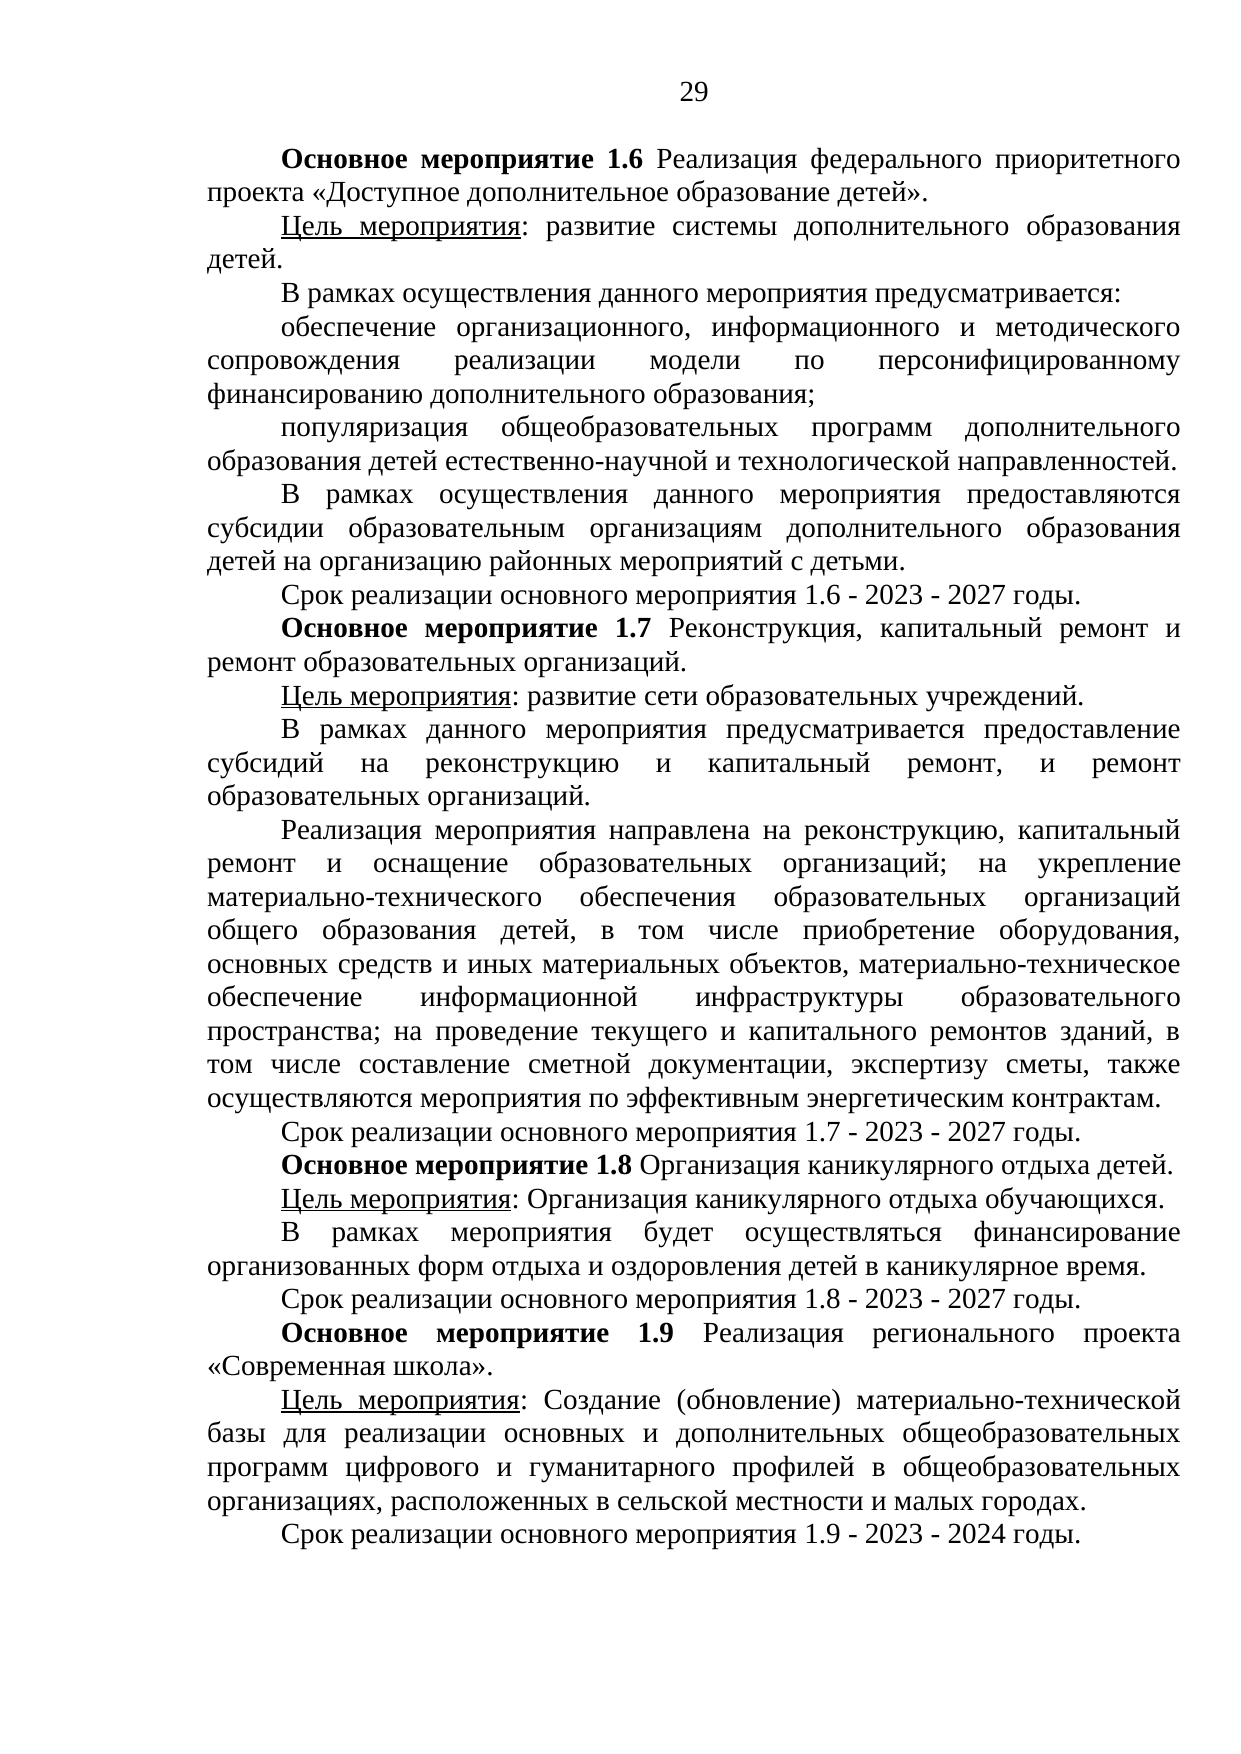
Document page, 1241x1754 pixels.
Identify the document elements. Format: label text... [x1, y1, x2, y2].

text Срок реализации основного мероприятия 1.6 - 2023 - 2027 годы. [207, 577, 1181, 611]
text Срок реализации основного мероприятия 1.8 - 2023 - 2027 годы. [207, 1281, 1181, 1315]
text Основное мероприятие 1.7 Реконструкция, капитальный ремонт и ремонт образовательных организаций. [207, 611, 1181, 678]
text обеспечение организационного, информационного и методического сопровождения реализации модели по персонифицированному финансированию дополнительного образования; [207, 309, 1181, 409]
text В рамках данного мероприятия предусматривается предоставление субсидий на реконструкцию и капитальный ремонт, и ремонт образовательных организаций. [207, 711, 1181, 812]
text Основное мероприятие 1.6 Реализация федерального приоритетного проекта «Доступное дополнительное образование детей». [207, 141, 1181, 208]
text Цель мероприятия: Организация каникулярного отдыха обучающихся. [207, 1181, 1181, 1214]
text Основное мероприятие 1.8 Организация каникулярного отдыха детей. [207, 1147, 1181, 1181]
text Цель мероприятия: Создание (обновление) материально-технической базы для реализации основных и дополнительных общеобразовательных программ цифрового и гуманитарного профилей в общеобразовательных организациях, расположенных в сельской местности и малых городах. [207, 1382, 1181, 1516]
text В рамках осуществления данного мероприятия предоставляются субсидии образовательным организациям дополнительного образования детей на организацию районных мероприятий с детьми. [207, 476, 1181, 577]
text Срок реализации основного мероприятия 1.9 - 2023 - 2024 годы. [207, 1516, 1181, 1550]
text Основное мероприятие 1.9 Реализация регионального проекта «Современная школа». [207, 1315, 1181, 1382]
text популяризация общеобразовательных программ дополнительного образования детей естественно-научной и технологической направленностей. [207, 409, 1181, 476]
text Срок реализации основного мероприятия 1.7 - 2023 - 2027 годы. [207, 1114, 1181, 1147]
text В рамках осуществления данного мероприятия предусматривается: [207, 275, 1181, 309]
text Реализация мероприятия направлена на реконструкцию, капитальный ремонт и оснащение образовательных организаций; на укрепление материально-технического обеспечения образовательных организаций общего образования детей, в том числе приобретение оборудования, основных средств и иных материальных объектов, материально-техническое обеспечение информационной инфраструктуры образовательного пространства; на проведение текущего и капитального ремонтов зданий, в том числе составление сметной документации, экспертизу сметы, также осуществляются мероприятия по эффективным энергетическим контрактам. [207, 812, 1181, 1114]
text В рамках мероприятия будет осуществляться финансирование организованных форм отдыха и оздоровления детей в каникулярное время. [207, 1214, 1181, 1281]
text Цель мероприятия: развитие системы дополнительного образования детей. [207, 208, 1181, 275]
text Цель мероприятия: развитие сети образовательных учреждений. [207, 678, 1181, 711]
